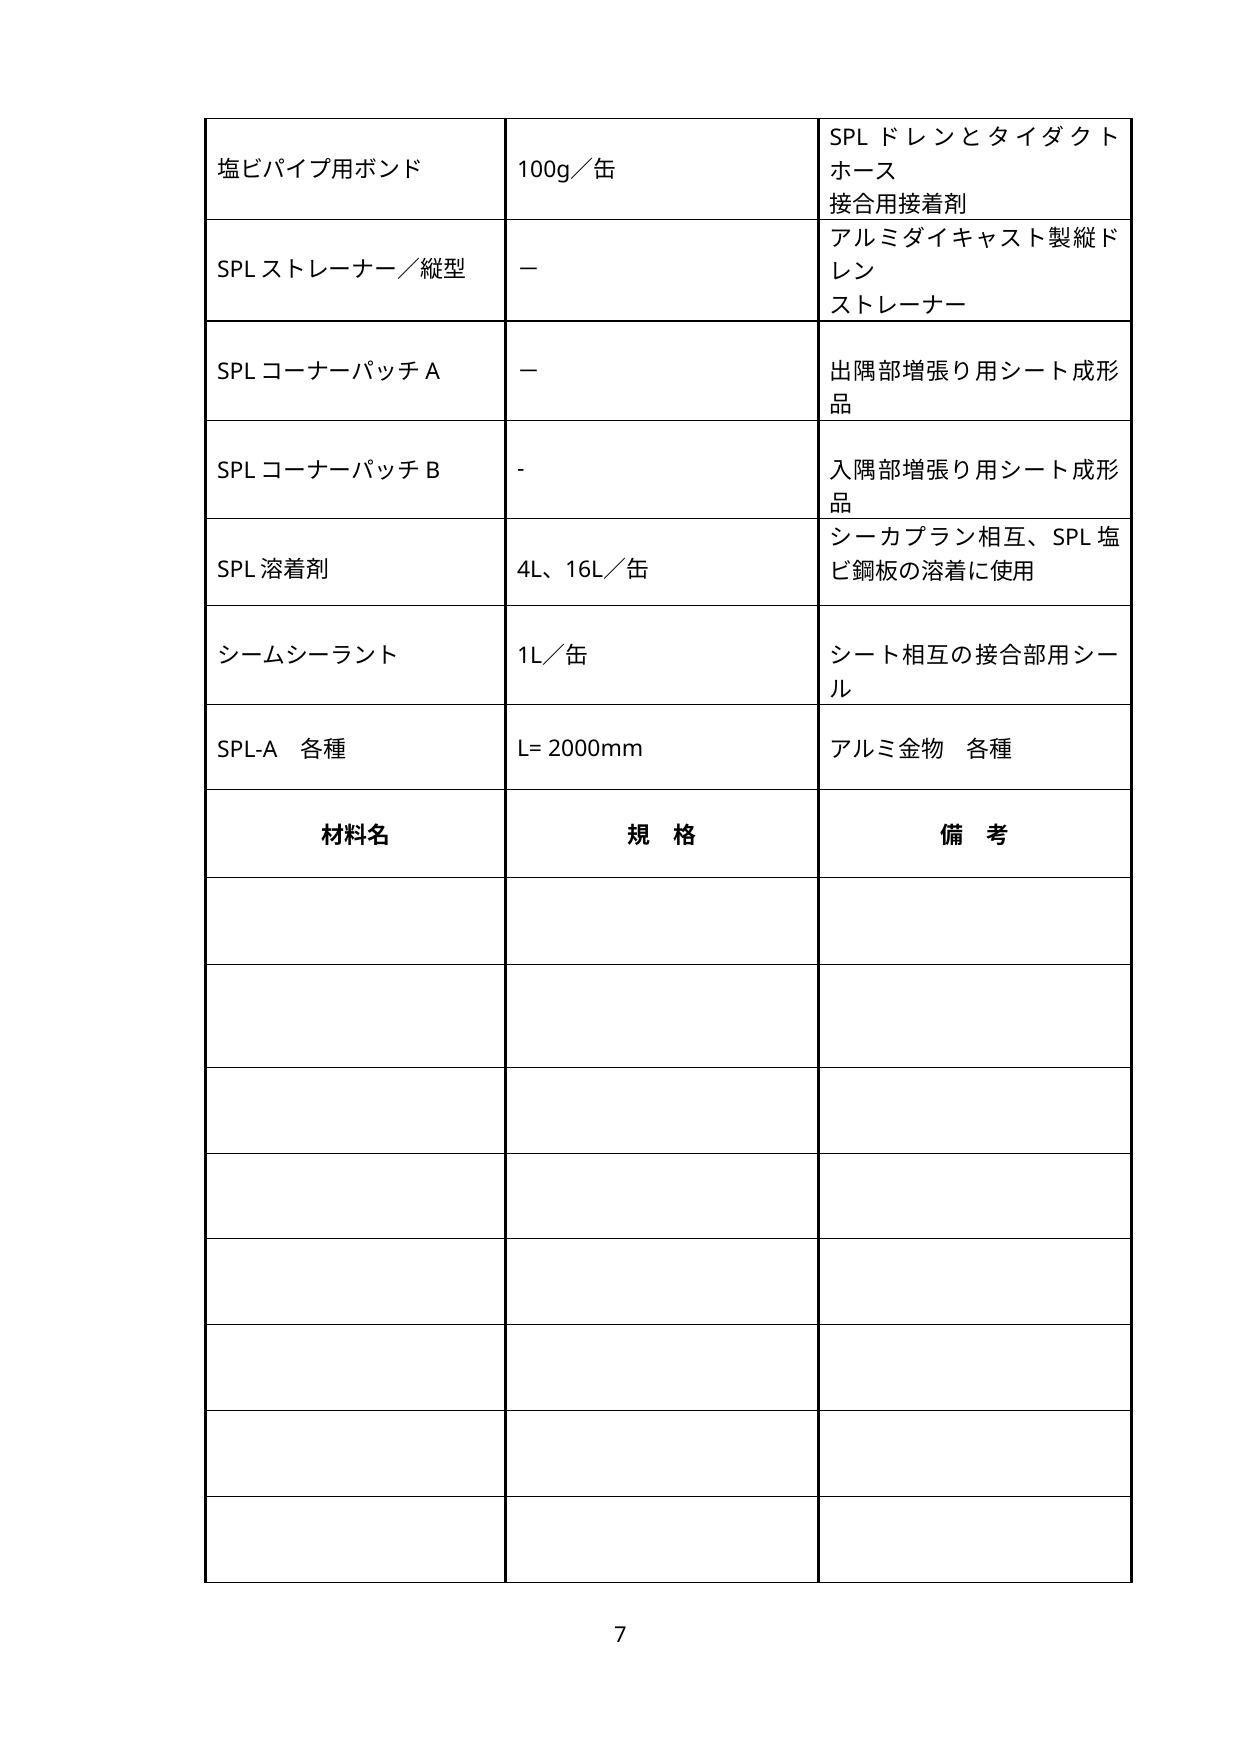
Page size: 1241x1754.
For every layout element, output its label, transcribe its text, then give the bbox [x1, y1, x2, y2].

table_cell 4L、16L／缶 [507, 519, 817, 605]
table_cell アルミダイキャスト製縦ドレン ストレーナー [820, 220, 1130, 320]
table_cell [207, 1411, 504, 1496]
table_cell SPL溶着剤 [207, 519, 504, 605]
table_cell SPL-A 各種 [207, 705, 504, 789]
table_cell － [507, 322, 817, 419]
table_cell [820, 965, 1130, 1067]
table_cell 1L／缶 [507, 606, 817, 704]
table_cell [507, 1154, 817, 1238]
table_cell [207, 1154, 504, 1238]
table_cell 100g／缶 [507, 119, 817, 219]
table_cell SPLストレーナー／縦型 [207, 220, 504, 320]
table_cell [820, 1411, 1130, 1496]
table_cell [820, 1154, 1130, 1238]
table_cell SPLコーナーパッチ A [207, 322, 504, 419]
table_cell [820, 1239, 1130, 1324]
table_cell [820, 878, 1130, 964]
table_cell [207, 1497, 504, 1582]
table_cell － [507, 220, 817, 320]
table_cell SPLコーナーパッチ B [207, 421, 504, 518]
table_cell [820, 1068, 1130, 1152]
table_cell [207, 1325, 504, 1410]
table_cell [507, 1325, 817, 1410]
table_cell [207, 1239, 504, 1324]
table_cell [820, 1497, 1130, 1582]
table_cell 材料名 [207, 790, 504, 877]
table_cell [507, 1497, 817, 1582]
table_cell [507, 1411, 817, 1496]
table_cell 出隅部増張り用シート成形品 [820, 322, 1130, 419]
table_cell [507, 878, 817, 964]
table_cell シーカプラン相互、SPL塩ビ鋼板の溶着に使用 [820, 519, 1130, 605]
table_cell [207, 878, 504, 964]
table_cell [820, 1325, 1130, 1410]
table_cell 塩ビパイプ用ボンド [207, 119, 504, 219]
table_cell シームシーラント [207, 606, 504, 704]
table_cell [507, 1068, 817, 1152]
table_cell [507, 965, 817, 1067]
table_cell [507, 1239, 817, 1324]
table_cell 規 格 [507, 790, 817, 877]
table_cell SPLドレンとタイダクトホース 接合用接着剤 [820, 119, 1130, 219]
table_cell アルミ金物 各種 [820, 705, 1130, 789]
table_cell [207, 965, 504, 1067]
table_cell 入隅部増張り用シート成形品 [820, 421, 1130, 518]
table_cell 備 考 [820, 790, 1130, 877]
table_cell - [507, 421, 817, 518]
table_cell L= 2000mm [507, 705, 817, 789]
table_cell [207, 1068, 504, 1152]
table_cell シート相互の接合部用シール [820, 606, 1130, 704]
